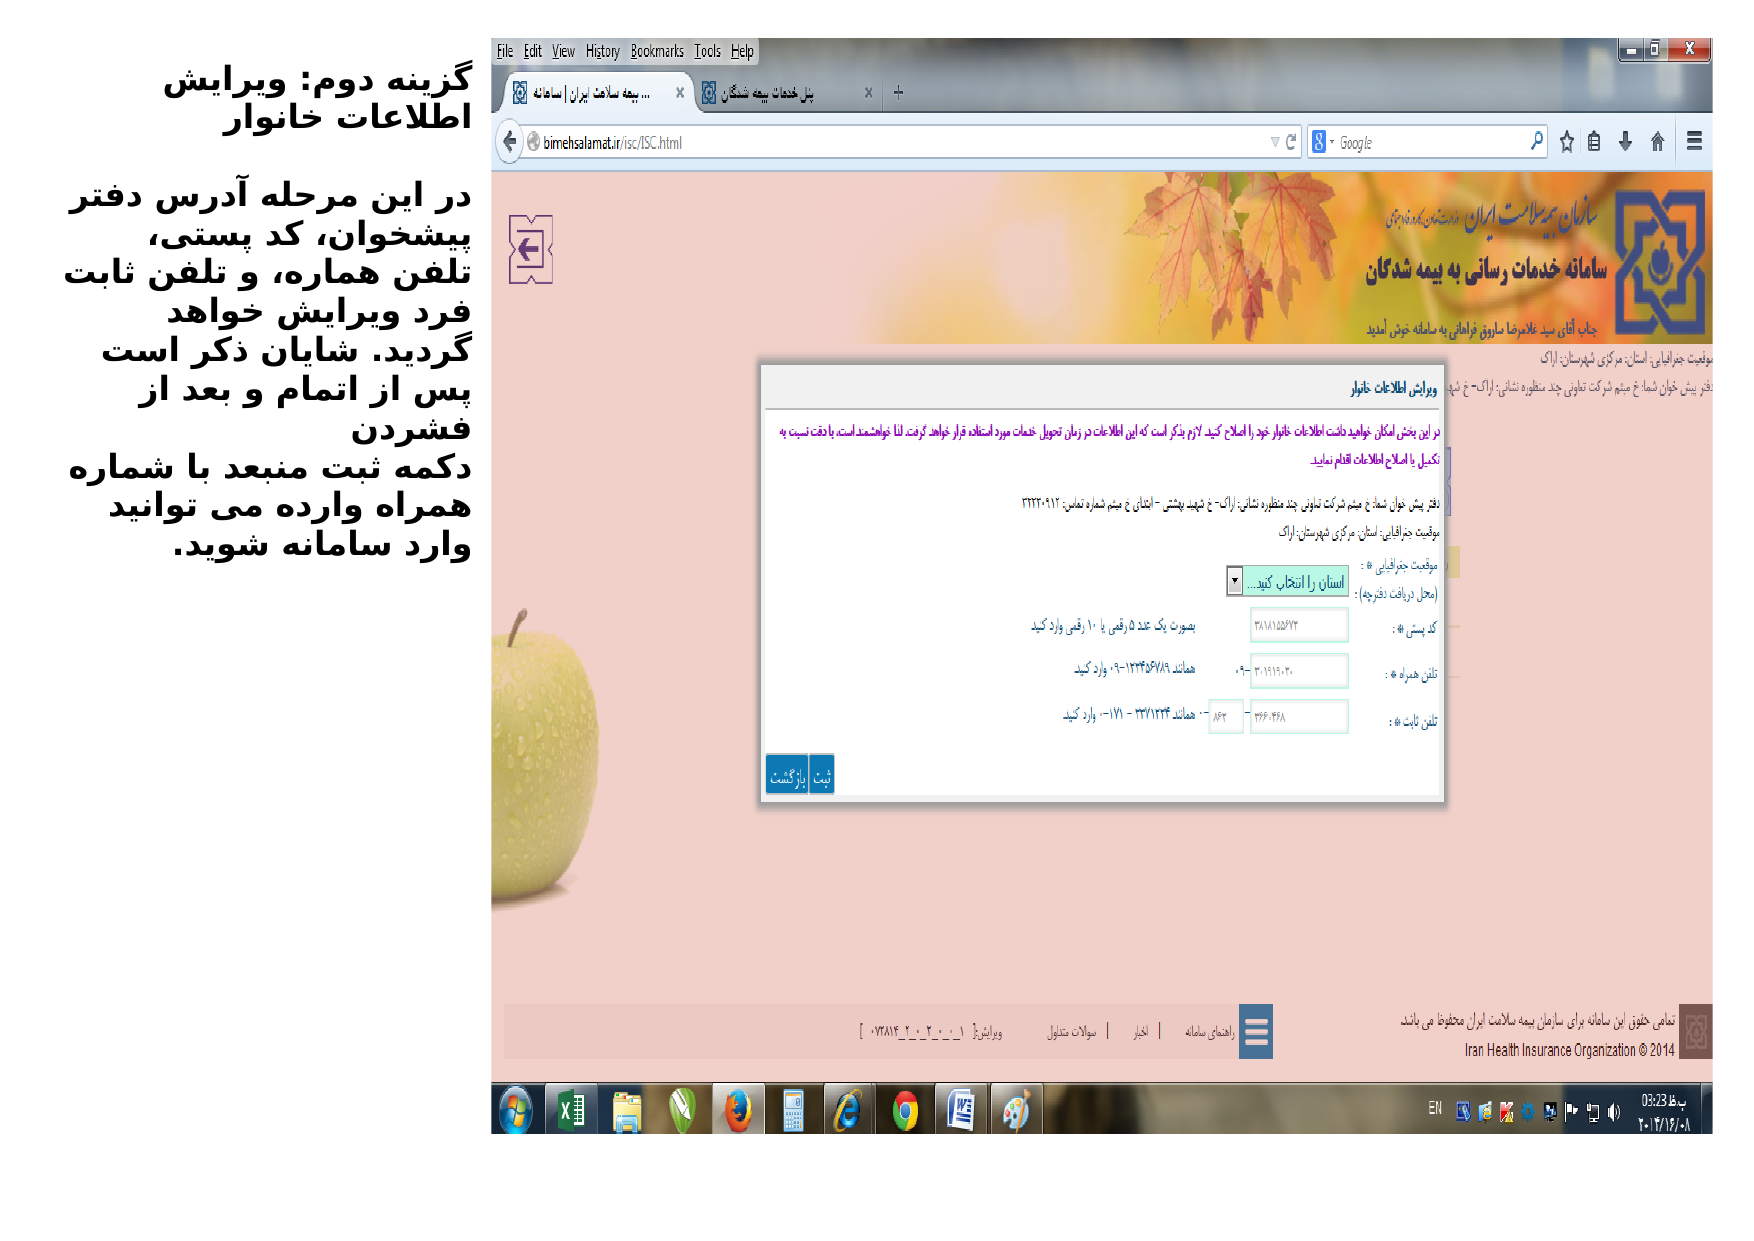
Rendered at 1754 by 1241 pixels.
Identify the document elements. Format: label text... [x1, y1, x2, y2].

picture [491, 38, 1713, 1134]
list دکمه ثبت منبعد با شماره همراه وارده می توانید وارد سامانه شوید. [59, 447, 491, 564]
list گزینه دوم: ویرایش اطلاعات خانوار [59, 59, 491, 137]
list در این مرحله آدرس دفتر پیشخوان، کد پستی، تلفن هماره، و تلفن ثابت فرد ویرایش خواهد گردید. شایان ذکر است پس از اتمام و بعد از فشردن [59, 175, 491, 447]
